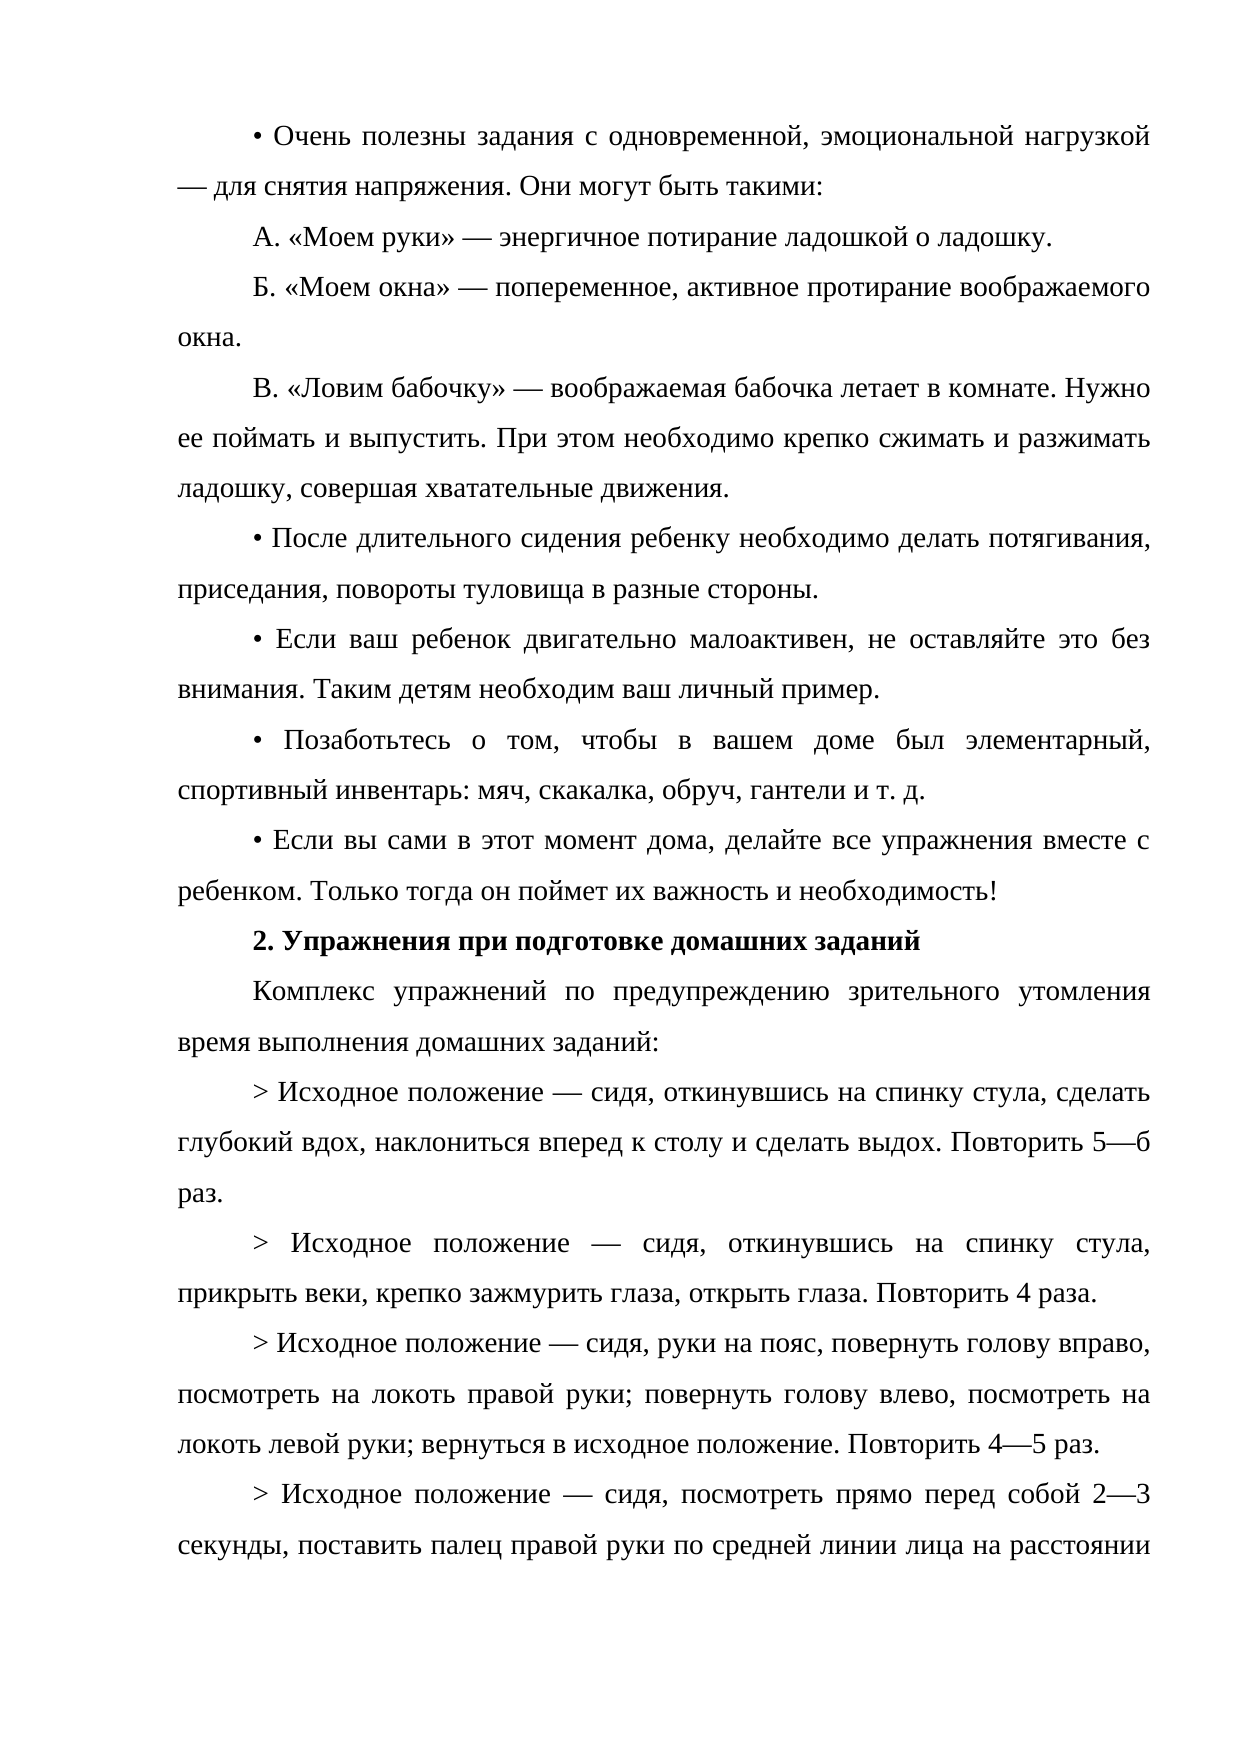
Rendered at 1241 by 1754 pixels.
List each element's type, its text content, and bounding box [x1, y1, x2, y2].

text • Если ваш ребенок двигательно малоактивен, не оставляйте это без внимания. Таким детям необходим ваш личный пример. [177, 621, 1152, 705]
text 2. Упражнения при подготовке домашних заданий [177, 923, 1152, 957]
text Б. «Моем окна» — попеременное, активное протирание воображаемого окна. [177, 269, 1152, 353]
text > Исходное положение — сидя, откинувшись на спинку стула, прикрыть веки, крепко зажмурить глаза, открыть глаза. Повторить 4 раза. [177, 1225, 1152, 1309]
text • Позаботьтесь о том, чтобы в вашем доме был элементарный, спортивный инвентарь: мяч, скакалка, обруч, гантели и т. д. [177, 722, 1152, 806]
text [177, 1477, 1152, 1560]
text > Исходное положение — сидя, руки на пояс, повернуть голову вправо, посмотреть на локоть правой руки; повернуть голову влево, посмотреть на локоть левой руки; вернуться в исходное положение. Повторить 4—5 раз. [177, 1326, 1152, 1460]
text Комплекс упражнений по предупреждению зрительного утомления время выполнения домашних заданий: [177, 973, 1152, 1057]
text > Исходное положение — сидя, откинувшись на спинку стула, сделать глубокий вдох, наклониться вперед к столу и сделать выдох. Повторить 5—б раз. [177, 1074, 1152, 1208]
text • Если вы сами в этот момент дома, делайте все упражнения вместе с ребенком. Только тогда он поймет их важность и необходимость! [177, 822, 1152, 906]
text А. «Моем руки» — энергичное потирание ладошкой о ладошку. [177, 219, 1152, 252]
text • После длительного сидения ребенку необходимо делать потягивания, приседания, повороты туловища в разные стороны. [177, 521, 1152, 604]
text • Очень полезны задания с одновременной, эмоциональной нагрузкой — для снятия напряжения. Они могут быть такими: [177, 118, 1152, 202]
text В. «Ловим бабочку» — воображаемая бабочка летает в комнате. Нужно ее поймать и выпустить. При этом необходимо крепко сжимать и разжимать ладошку, совершая хватательные движения. [177, 370, 1152, 504]
